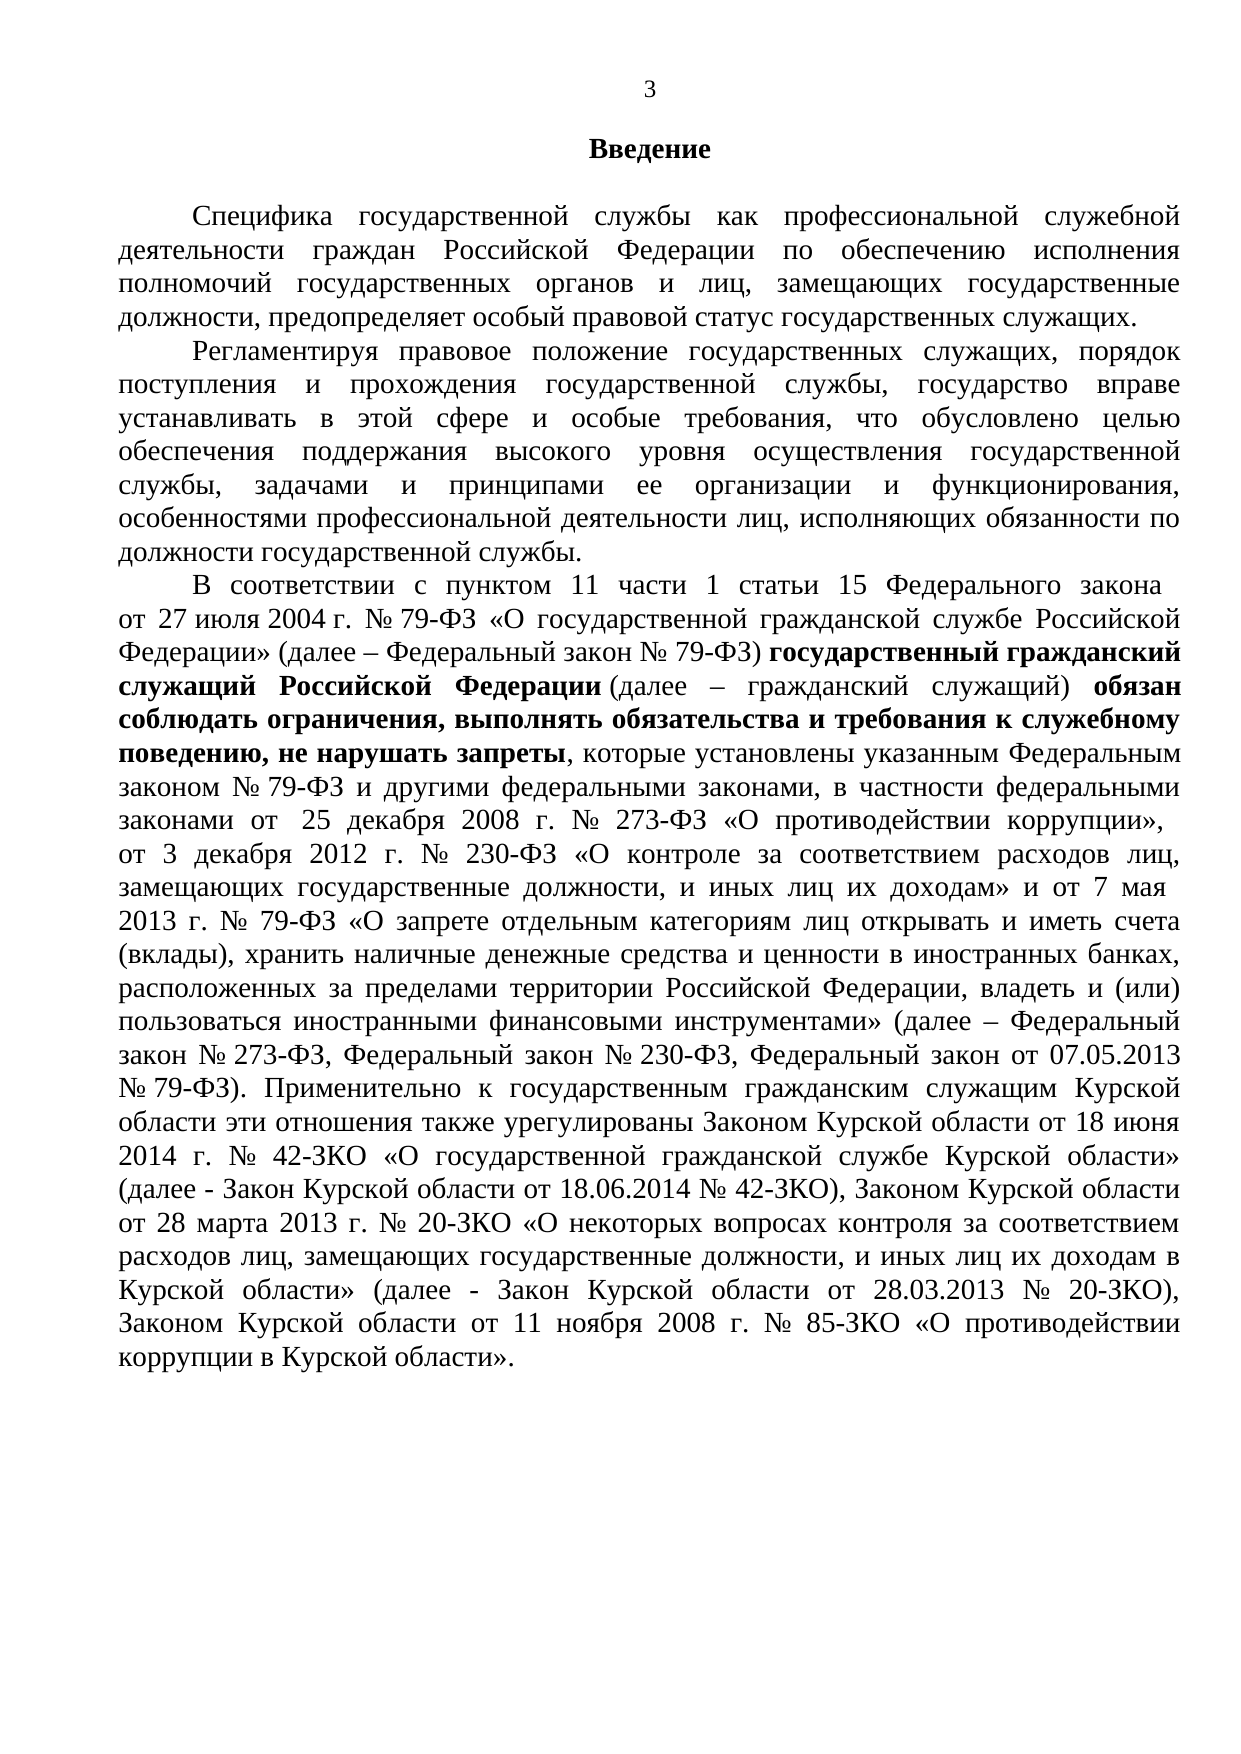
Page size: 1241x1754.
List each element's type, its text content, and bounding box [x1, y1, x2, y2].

text Введение [118, 131, 1181, 165]
text Специфика государственной службы как профессиональной служебной деятельности граждан Российской Федерации по обеспечению исполнения полномочий государственных органов и лиц, замещающих государственные должности, предопределяет особый правовой статус государственных служащих. [118, 198, 1181, 333]
text Регламентируя правовое положение государственных служащих, порядок поступления и прохождения государственной службы, государство вправе устанавливать в этой сфере и особые требования, что обусловлено целью обеспечения поддержания высокого уровня осуществления государственной службы, задачами и принципами ее организации и функционирования, особенностями профессиональной деятельности лиц, исполняющих обязанности по должности государственной службы. [118, 333, 1181, 567]
text В соответствии с пунктом 11 части 1 статьи 15 Федерального закона от 27 июля 2004 г. № 79-ФЗ «О государственной гражданской службе Российской Федерации» (далее – Федеральный закон № 79-ФЗ) государственный гражданский служащий Российской Федерации (далее – гражданский служащий) обязан соблюдать ограничения, выполнять обязательства и требования к служебному поведению, не нарушать запреты, которые установлены указанным Федеральным законом № 79-ФЗ и другими федеральными законами, в частности федеральными законами от 25 декабря 2008 г. № 273-ФЗ «О противодействии коррупции», от 3 декабря 2012 г. № 230-ФЗ «О контроле за соответствием расходов лиц, замещающих государственные должности, и иных лиц их доходам» и от 7 мая 2013 г. № 79-ФЗ «О запрете отдельным категориям лиц открывать и иметь счета (вклады), хранить наличные денежные средства и ценности в иностранных банках, расположенных за пределами территории Российской Федерации, владеть и (или) пользоваться иностранными финансовыми инструментами» (далее – Федеральный закон № 273-ФЗ, Федеральный закон № 230-ФЗ, Федеральный закон от 07.05.2013 № 79-ФЗ). Применительно к государственным гражданским служащим Курской области эти отношения также урегулированы Законом Курской области от 18 июня 2014 г. № 42-ЗКО «О государственной гражданской службе Курской области» (далее - Закон Курской области от 18.06.2014 № 42-ЗКО), Законом Курской области от 28 марта 2013 г. № 20-ЗКО «О некоторых вопросах контроля за соответствием расходов лиц, замещающих государственные должности, и иных лиц их доходам в Курской области» (далее - Закон Курской области от 28.03.2013 № 20-ЗКО), Законом Курской области от 11 ноября 2008 г. № 85-ЗКО «О противодействии коррупции в Курской области». [118, 567, 1181, 1372]
